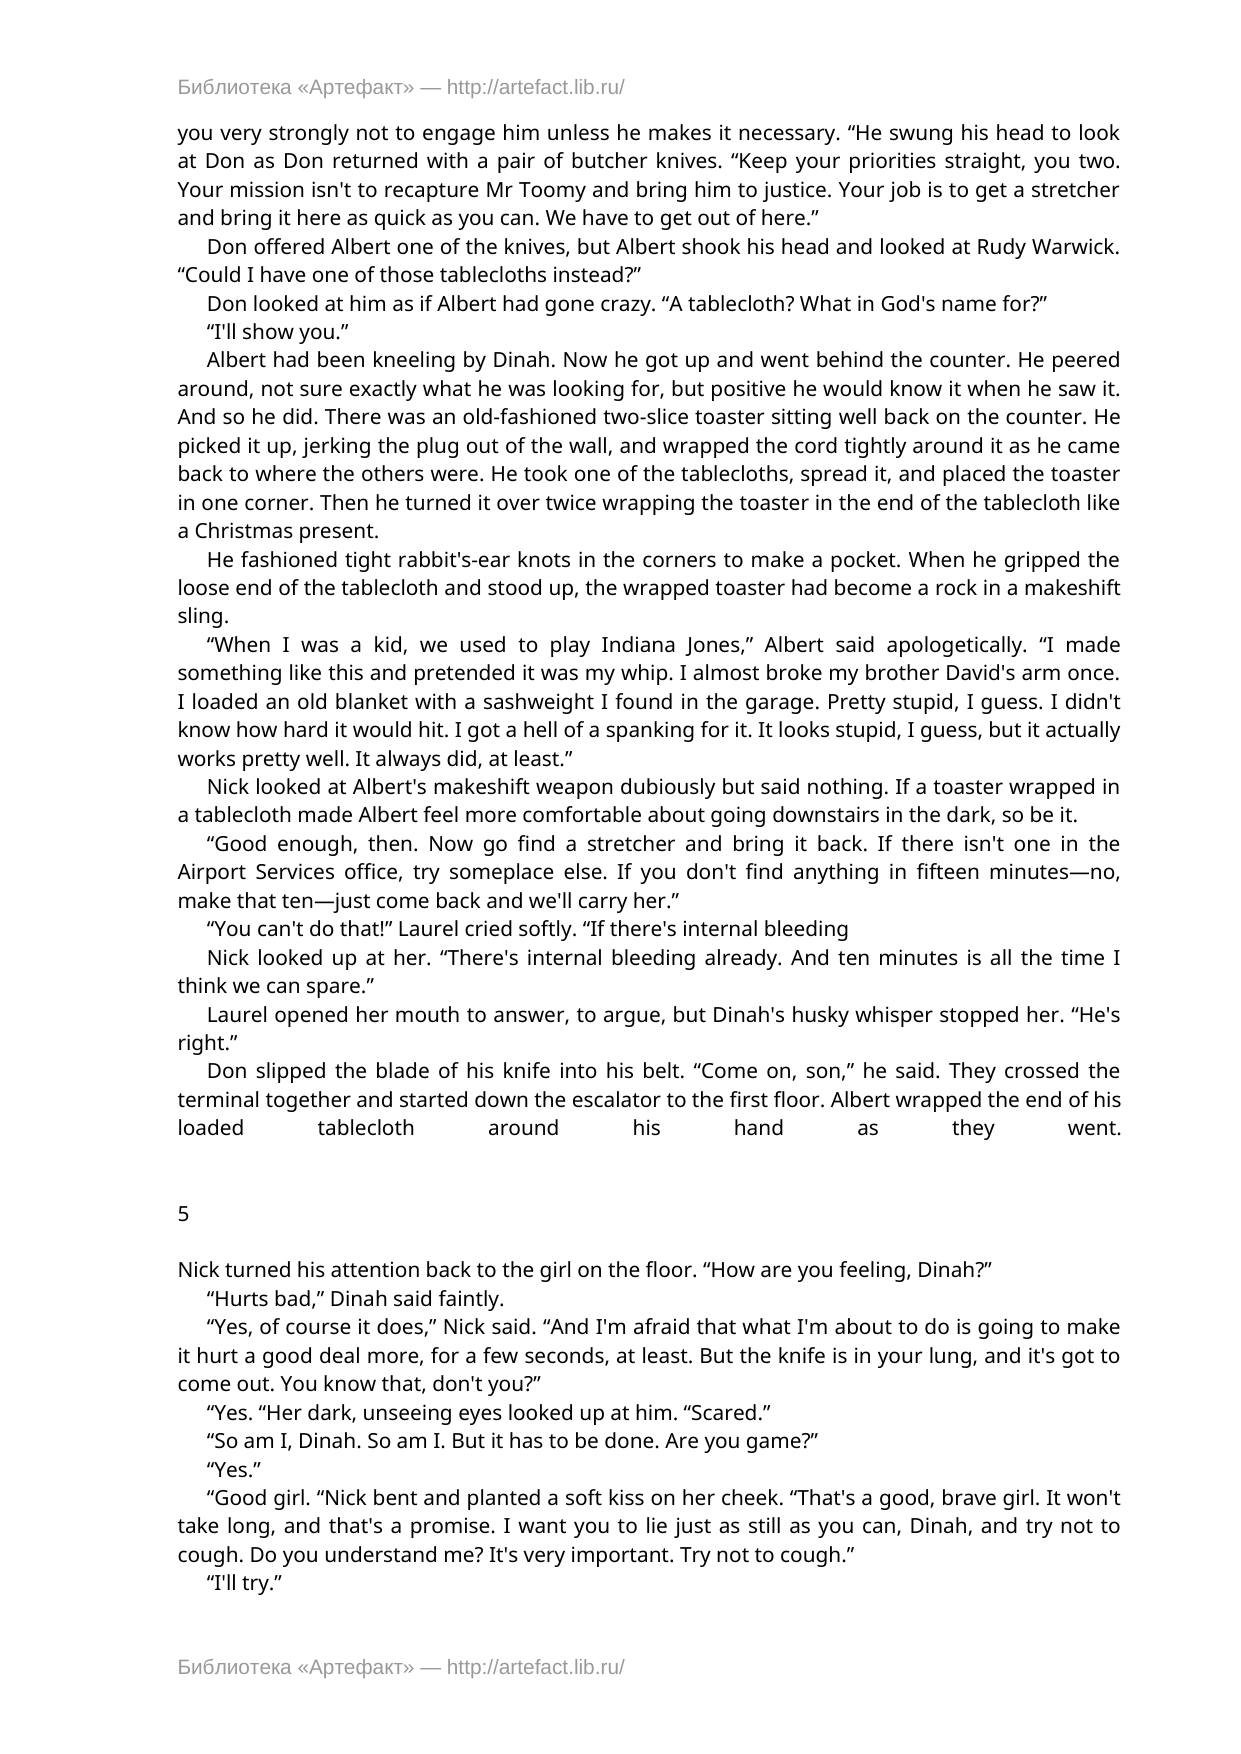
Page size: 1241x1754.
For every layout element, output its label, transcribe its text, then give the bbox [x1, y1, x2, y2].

text Nick looked at Albert's makeshift weapon dubiously but said nothing. If a toaster wrapped in a tablecloth made Albert feel more comfortable about going downstairs in the dark, so be it. [177, 772, 1122, 829]
text Albert had been kneeling by Dinah. Now he got up and went behind the counter. He peered around, not sure exactly what he was looking for, but positive he would know it when he saw it. And so he did. There was an old-fashioned two-slice toaster sitting well back on the counter. He picked it up, jerking the plug out of the wall, and wrapped the cord tightly around it as he came back to where the others were. He took one of the tablecloths, spread it, and placed the toaster in one corner. Then he turned it over twice wrapping the toaster in the end of the tablecloth like a Christmas present. [177, 346, 1122, 545]
text “Yes. “Her dark, unseeing eyes looked up at him. “Scared.” [177, 1398, 1122, 1426]
text Don looked at him as if Albert had gone crazy. “A tablecloth? What in God's name for?” [177, 289, 1122, 317]
text “When I was a kid, we used to play Indiana Jones,” Albert said apologetically. “I made something like this and pretended it was my whip. I almost broke my brother David's arm once. I loaded an old blanket with a sashweight I found in the garage. Pretty stupid, I guess. I didn't know how hard it would hit. I got a hell of a spanking for it. It looks stupid, I guess, but it actually works pretty well. It always did, at least.” [177, 630, 1122, 772]
text Nick looked up at her. “There's internal bleeding already. And ten minutes is all the time I think we can spare.” [177, 943, 1122, 1000]
text “You can't do that!” Laurel cried softly. “If there's internal bleeding [177, 914, 1122, 943]
text Don offered Albert one of the knives, but Albert shook his head and looked at Rudy Warwick. “Could I have one of those tablecloths instead?” [177, 232, 1122, 289]
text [177, 118, 1122, 232]
text Laurel opened her mouth to answer, to argue, but Dinah's husky whisper stopped her. “He's right.” [177, 1000, 1122, 1057]
text Don slipped the blade of his knife into his belt. “Come on, son,” he said. They crossed the terminal together and started down the escalator to the first floor. Albert wrapped the end of his loaded tablecloth around his hand as they went. 5 Nick turned his attention back to the girl on the floor. “How are you feeling, Dinah?” [177, 1057, 1122, 1284]
text “Yes.” [177, 1455, 1122, 1483]
text “Good enough, then. Now go find a stretcher and bring it back. If there isn't one in the Airport Services office, try someplace else. If you don't find anything in fifteen minutes—no, make that ten—just come back and we'll carry her.” [177, 829, 1122, 914]
text “Hurts bad,” Dinah said faintly. [177, 1284, 1122, 1312]
text “Good girl. “Nick bent and planted a soft kiss on her cheek. “That's a good, brave girl. It won't take long, and that's a promise. I want you to lie just as still as you can, Dinah, and try not to cough. Do you understand me? It's very important. Try not to cough.” [177, 1483, 1122, 1568]
text “I'll try.” [177, 1568, 1122, 1597]
text “Yes, of course it does,” Nick said. “And I'm afraid that what I'm about to do is going to make it hurt a good deal more, for a few seconds, at least. But the knife is in your lung, and it's got to come out. You know that, don't you?” [177, 1312, 1122, 1398]
text He fashioned tight rabbit's-ear knots in the corners to make a pocket. When he gripped the loose end of the tablecloth and stood up, the wrapped toaster had become a rock in a makeshift sling. [177, 545, 1122, 630]
text “So am I, Dinah. So am I. But it has to be done. Are you game?” [177, 1426, 1122, 1455]
text “I'll show you.” [177, 317, 1122, 346]
